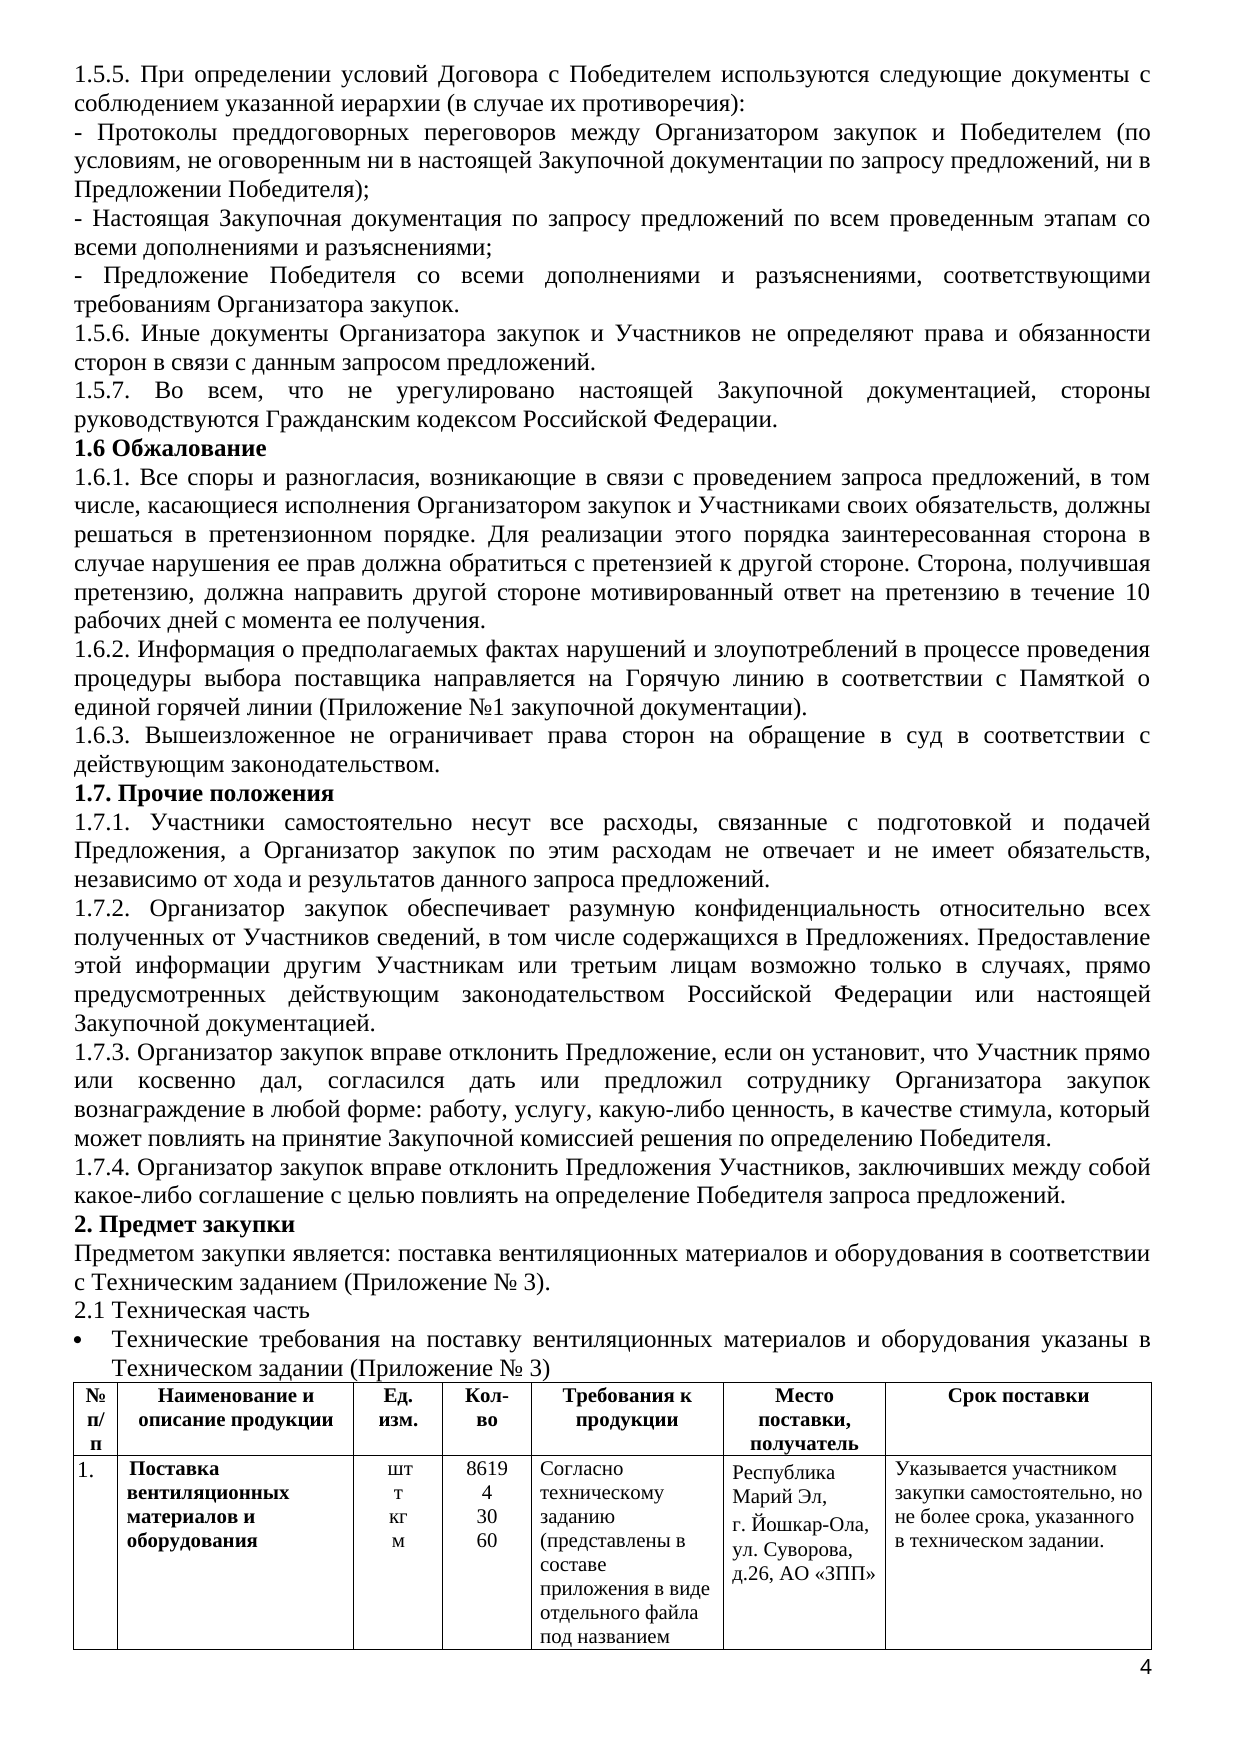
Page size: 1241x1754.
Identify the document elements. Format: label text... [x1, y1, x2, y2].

text 1.6.3. Вышеизложенное не ограничивает права сторон на обращение в суд в соответствии с действующим законодательством. [74, 720, 1152, 778]
table_header Требования к продукции [532, 1383, 723, 1455]
table_cell [74, 1456, 117, 1648]
table_header Место поставки, получатель [724, 1383, 885, 1455]
table_header Кол-во [443, 1383, 531, 1455]
text 1.7.3. Организатор закупок вправе отклонить Предложение, если он установит, что Участник прямо или косвенно дал, согласился дать или предложил сотруднику Организатора закупок вознаграждение в любой форме: работу, услугу, какую-либо ценность, в качестве стимула, который может повлиять на принятие Закупочной комиссией решения по определению Победителя. [74, 1037, 1152, 1152]
text - Предложение Победителя со всеми дополнениями и разъяснениями, соответствующими требованиям Организатора закупок. [74, 260, 1152, 318]
text - Протоколы преддоговорных переговоров между Организатором закупок и Победителем (по условиям, не оговоренным ни в настоящей Закупочной документации по запросу предложений, ни в Предложении Победителя); [74, 117, 1152, 203]
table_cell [532, 1456, 723, 1648]
text 1.7.2. Организатор закупок обеспечивает разумную конфиденциальность относительно всех полученных от Участников сведений, в том числе содержащихся в Предложениях. Предоставление этой информации другим Участникам или третьим лицам возможно только в случаях, прямо предусмотренных действующим законодательством Российской Федерации или настоящей Закупочной документацией. [74, 893, 1152, 1037]
list Технические требования на поставку вентиляционных материалов и оборудования указаны в Техническом задании (Приложение № 3) [74, 1324, 1152, 1382]
text Предметом закупки является: поставка вентиляционных материалов и оборудования в соответствии с Техническим заданием (Приложение № 3). [74, 1238, 1152, 1295]
text 1.5.6. Иные документы Организатора закупок и Участников не определяют права и обязанности сторон в связи с данным запросом предложений. [74, 318, 1152, 375]
table_header Срок поставки [886, 1383, 1151, 1455]
table_header Ед. изм. [354, 1383, 442, 1455]
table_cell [118, 1456, 353, 1648]
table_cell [886, 1456, 1151, 1648]
table_header Наименование и описание продукции [118, 1383, 353, 1455]
text 1.7.1. Участники самостоятельно несут все расходы, связанные с подготовкой и подачей Предложения, а Организатор закупок по этим расходам не отвечает и не имеет обязательств, независимо от хода и результатов данного запроса предложений. [74, 807, 1152, 893]
subtitle 2.1 Техническая часть [74, 1295, 1152, 1324]
text 1.6.2. Информация о предполагаемых фактах нарушений и злоупотреблений в процессе проведения процедуры выбора поставщика направляется на Горячую линию в соответствии с Памяткой о единой горячей линии (Приложение №1 закупочной документации). [74, 634, 1152, 720]
text 1.5.5. При определении условий Договора с Победителем используются следующие документы с соблюдением указанной иерархии (в случае их противоречия): [74, 59, 1152, 117]
table_cell шт т кг м [354, 1456, 442, 1648]
table_cell 8619 4 30 60 [443, 1456, 531, 1648]
text 1.6 Обжалование [74, 433, 1152, 462]
text 1.5.7. Во всем, что не урегулировано настоящей Закупочной документацией, стороны руководствуются Гражданским кодексом Российской Федерации. [74, 375, 1152, 433]
subtitle 2. Предмет закупки [74, 1209, 1152, 1238]
text - Настоящая Закупочная документация по запросу предложений по всем проведенным этапам со всеми дополнениями и разъяснениями; [74, 203, 1152, 260]
text 1.7. Прочие положения [74, 778, 1152, 807]
text 1.6.1. Все споры и разногласия, возникающие в связи с проведением запроса предложений, в том числе, касающиеся исполнения Организатором закупок и Участниками своих обязательств, должны решаться в претензионном порядке. Для реализации этого порядка заинтересованная сторона в случае нарушения ее прав должна обратиться с претензией к другой стороне. Сторона, получившая претензию, должна направить другой стороне мотивированный ответ на претензию в течение 10 рабочих дней с момента ее получения. [74, 462, 1152, 634]
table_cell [724, 1456, 885, 1648]
table_header № п/п [74, 1383, 117, 1455]
text 1.7.4. Организатор закупок вправе отклонить Предложения Участников, заключивших между собой какое-либо соглашение с целью повлиять на определение Победителя запроса предложений. [74, 1152, 1152, 1209]
